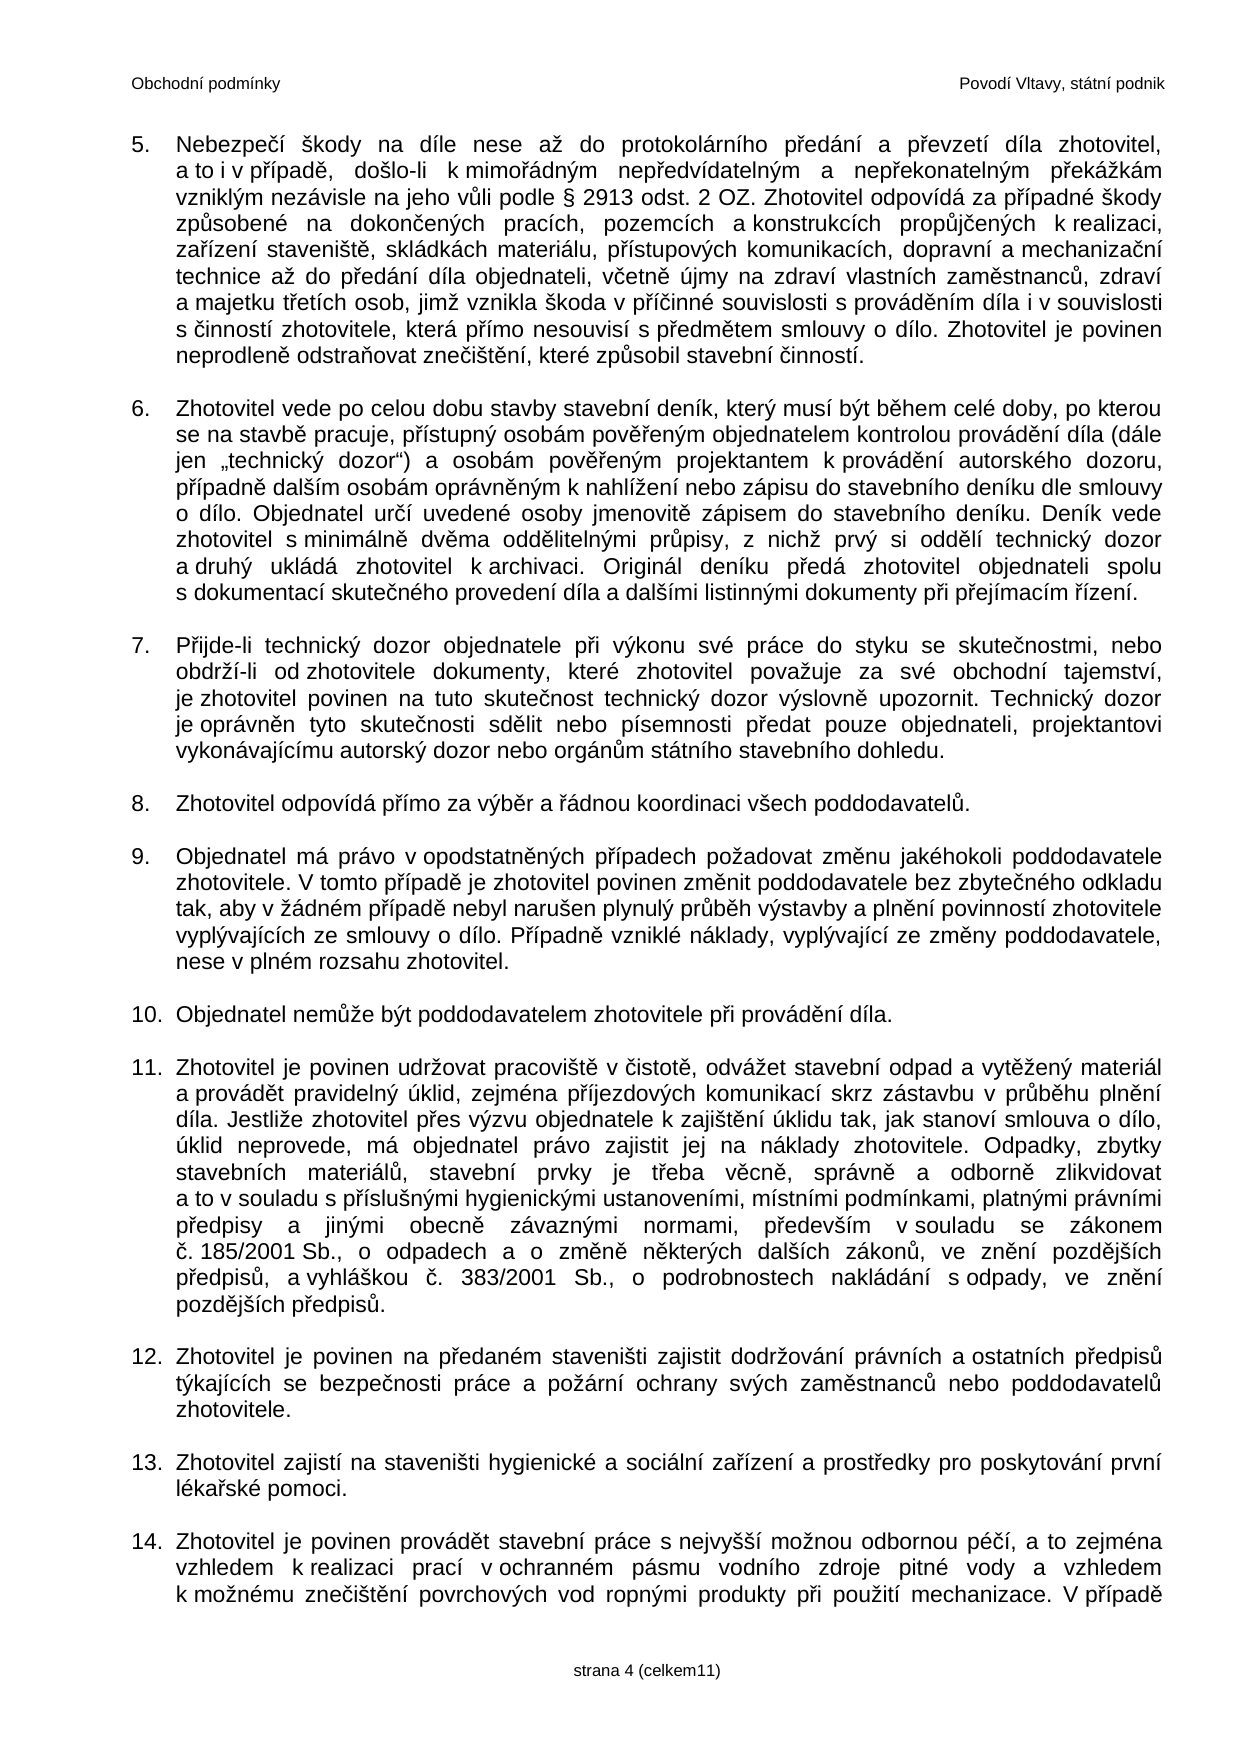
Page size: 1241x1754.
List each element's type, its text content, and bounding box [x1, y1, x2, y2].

list Zhotovitel zajistí na staveništi hygienické a sociální zařízení a prostředky pro poskytování první lékařské pomoci. [131, 1449, 1163, 1501]
list Zhotovitel je povinen na předaném staveništi zajistit dodržování právních a ostatních předpisů týkajících se bezpečnosti práce a požární ochrany svých zaměstnanců nebo poddodavatelů zhotovitele. [131, 1343, 1163, 1422]
list Objednatel má právo v opodstatněných případech požadovat změnu jakéhokoli poddodavatele zhotovitele. V tomto případě je zhotovitel povinen změnit poddodavatele bez zbytečného odkladu tak, aby v žádném případě nebyl narušen plynulý průběh výstavby a plnění povinností zhotovitele vyplývajících ze smlouvy o dílo. Případně vzniklé náklady, vyplývající ze změny poddodavatele, nese v plném rozsahu zhotovitel. [131, 843, 1163, 974]
list Zhotovitel je povinen udržovat pracoviště v čistotě, odvážet stavební odpad a vytěžený materiál a provádět pravidelný úklid, zejména příjezdových komunikací skrz zástavbu v průběhu plnění díla. Jestliže zhotovitel přes výzvu objednatele k zajištění úklidu tak, jak stanoví smlouva o dílo, úklid neprovede, má objednatel právo zajistit jej na náklady zhotovitele. Odpadky, zbytky stavebních materiálů, stavební prvky je třeba věcně, správně a odborně zlikvidovat a to v souladu s příslušnými hygienickými ustanoveními, místními podmínkami, platnými právními předpisy a jinými obecně závaznými normami, především v souladu se zákonem č. 185/2001 Sb., o odpadech a o změně některých dalších zákonů, ve znění pozdějších předpisů, a vyhláškou č. 383/2001 Sb., o podrobnostech nakládání s odpady, ve znění pozdějších předpisů. [131, 1053, 1163, 1317]
list Zhotovitel vede po celou dobu stavby stavební deník, který musí být během celé doby, po kterou se na stavbě pracuje, přístupný osobám pověřeným objednatelem kontrolou provádění díla (dále jen „technický dozor“) a osobám pověřeným projektantem k provádění autorského dozoru, případně dalším osobám oprávněným k nahlížení nebo zápisu do stavebního deníku dle smlouvy o dílo. Objednatel určí uvedené osoby jmenovitě zápisem do stavebního deníku. Deník vede zhotovitel s minimálně dvěma oddělitelnými průpisy, z nichž prvý si oddělí technický dozor a druhý ukládá zhotovitel k archivaci. Originál deníku předá zhotovitel objednateli spolu s dokumentací skutečného provedení díla a dalšími listinnými dokumenty při přejímacím řízení. [131, 394, 1163, 605]
list Přijde-li technický dozor objednatele při výkonu své práce do styku se skutečnostmi, nebo obdrží-li od zhotovitele dokumenty, které zhotovitel považuje za své obchodní tajemství, je zhotovitel povinen na tuto skutečnost technický dozor výslovně upozornit. Technický dozor je oprávněn tyto skutečnosti sdělit nebo písemnosti předat pouze objednateli, projektantovi vykonávajícímu autorský dozor nebo orgánům státního stavebního dohledu. [131, 632, 1163, 763]
list Zhotovitel odpovídá přímo za výběr a řádnou koordinaci všech poddodavatelů. [131, 790, 1163, 816]
list Nebezpečí škody na díle nese až do protokolárního předání a převzetí díla zhotovitel, a to i v případě, došlo-li k mimořádným nepředvídatelným a nepřekonatelným překážkám vzniklým nezávisle na jeho vůli podle § 2913 odst. 2 OZ. Zhotovitel odpovídá za případné škody způsobené na dokončených pracích, pozemcích a konstrukcích propůjčených k realizaci, zařízení staveniště, skládkách materiálu, přístupových komunikacích, dopravní a mechanizační technice až do předání díla objednateli, včetně újmy na zdraví vlastních zaměstnanců, zdraví a majetku třetích osob, jimž vznikla škoda v příčinné souvislosti s prováděním díla i v souvislosti s činností zhotovitele, která přímo nesouvisí s předmětem smlouvy o dílo. Zhotovitel je povinen neprodleně odstraňovat znečištění, které způsobil stavební činností. [131, 131, 1163, 368]
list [131, 1528, 1163, 1607]
list Objednatel nemůže být poddodavatelem zhotovitele při provádění díla. [131, 1001, 1163, 1027]
